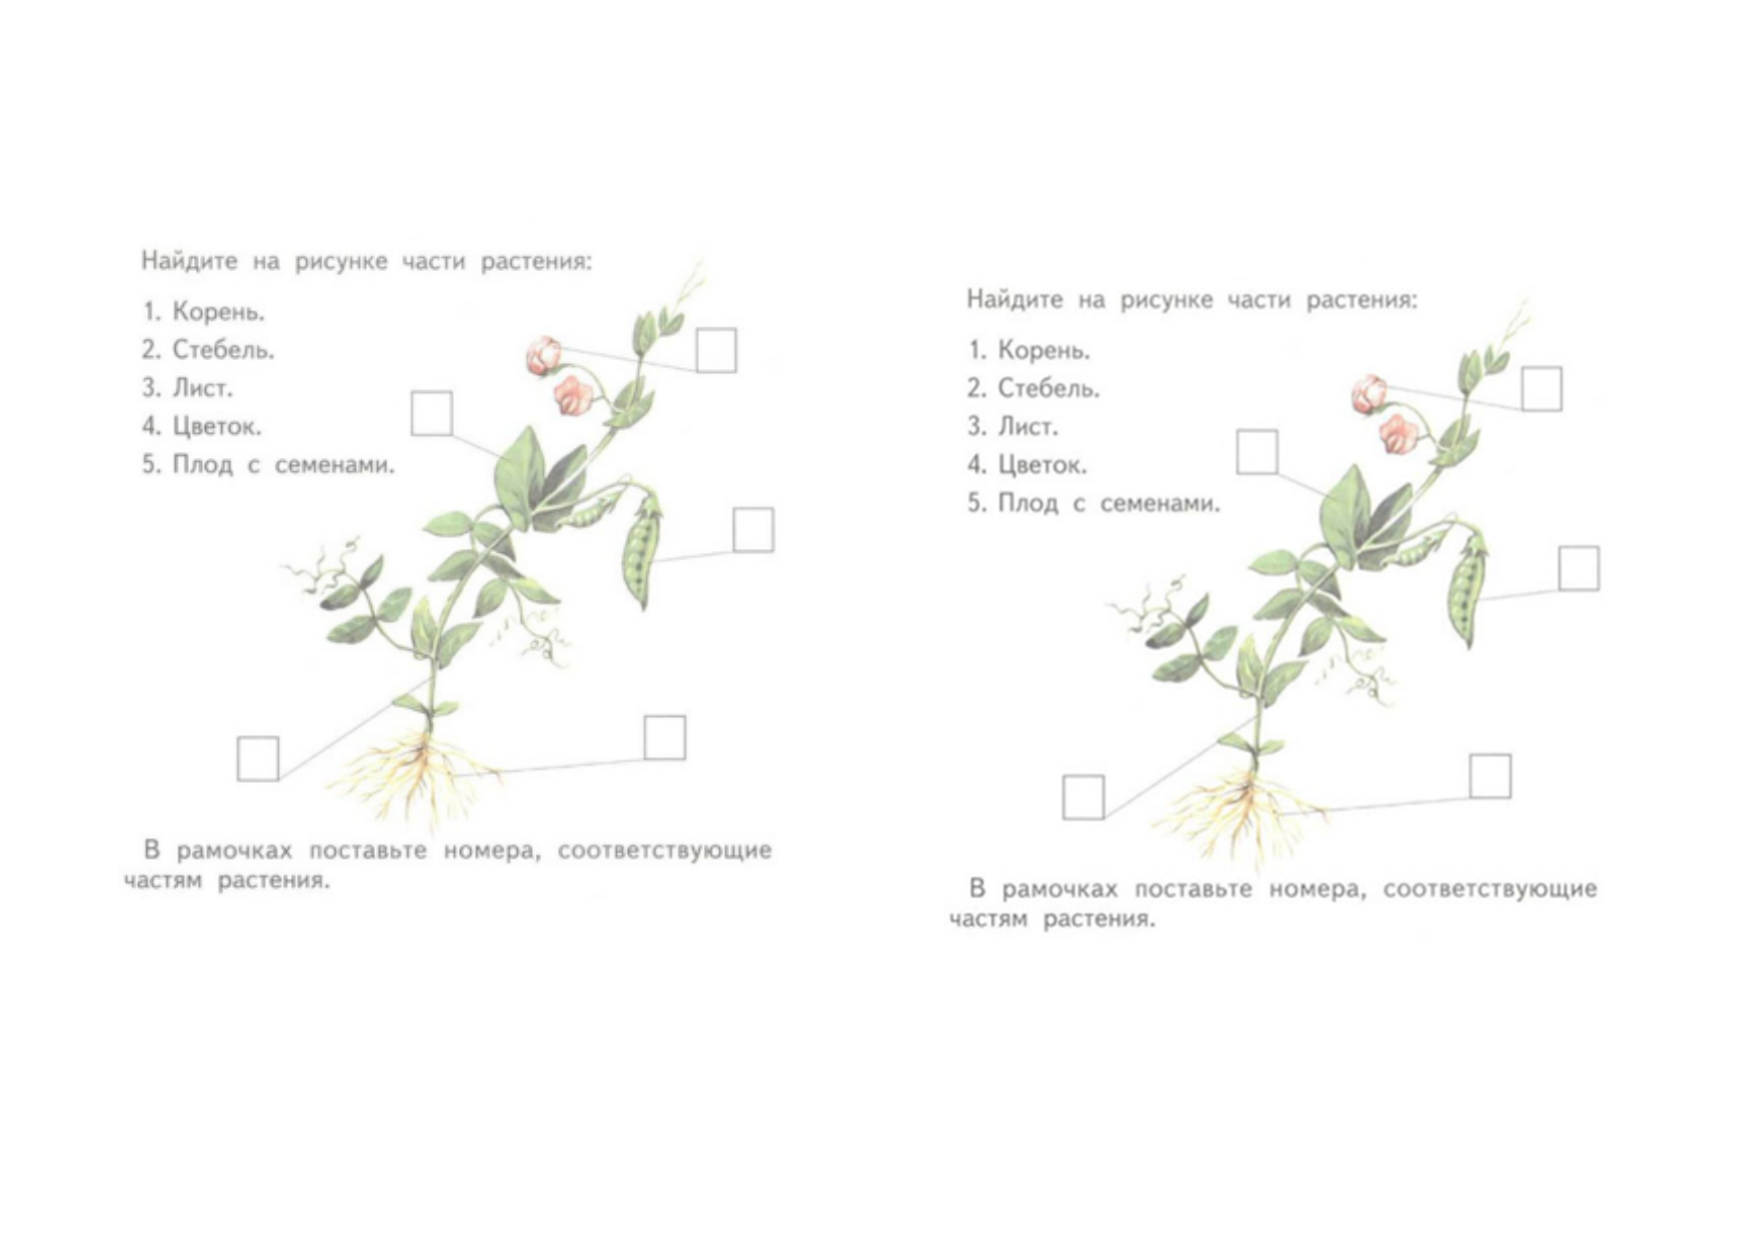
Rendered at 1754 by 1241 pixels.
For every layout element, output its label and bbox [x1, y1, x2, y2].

picture [943, 225, 1619, 938]
picture [118, 186, 794, 900]
